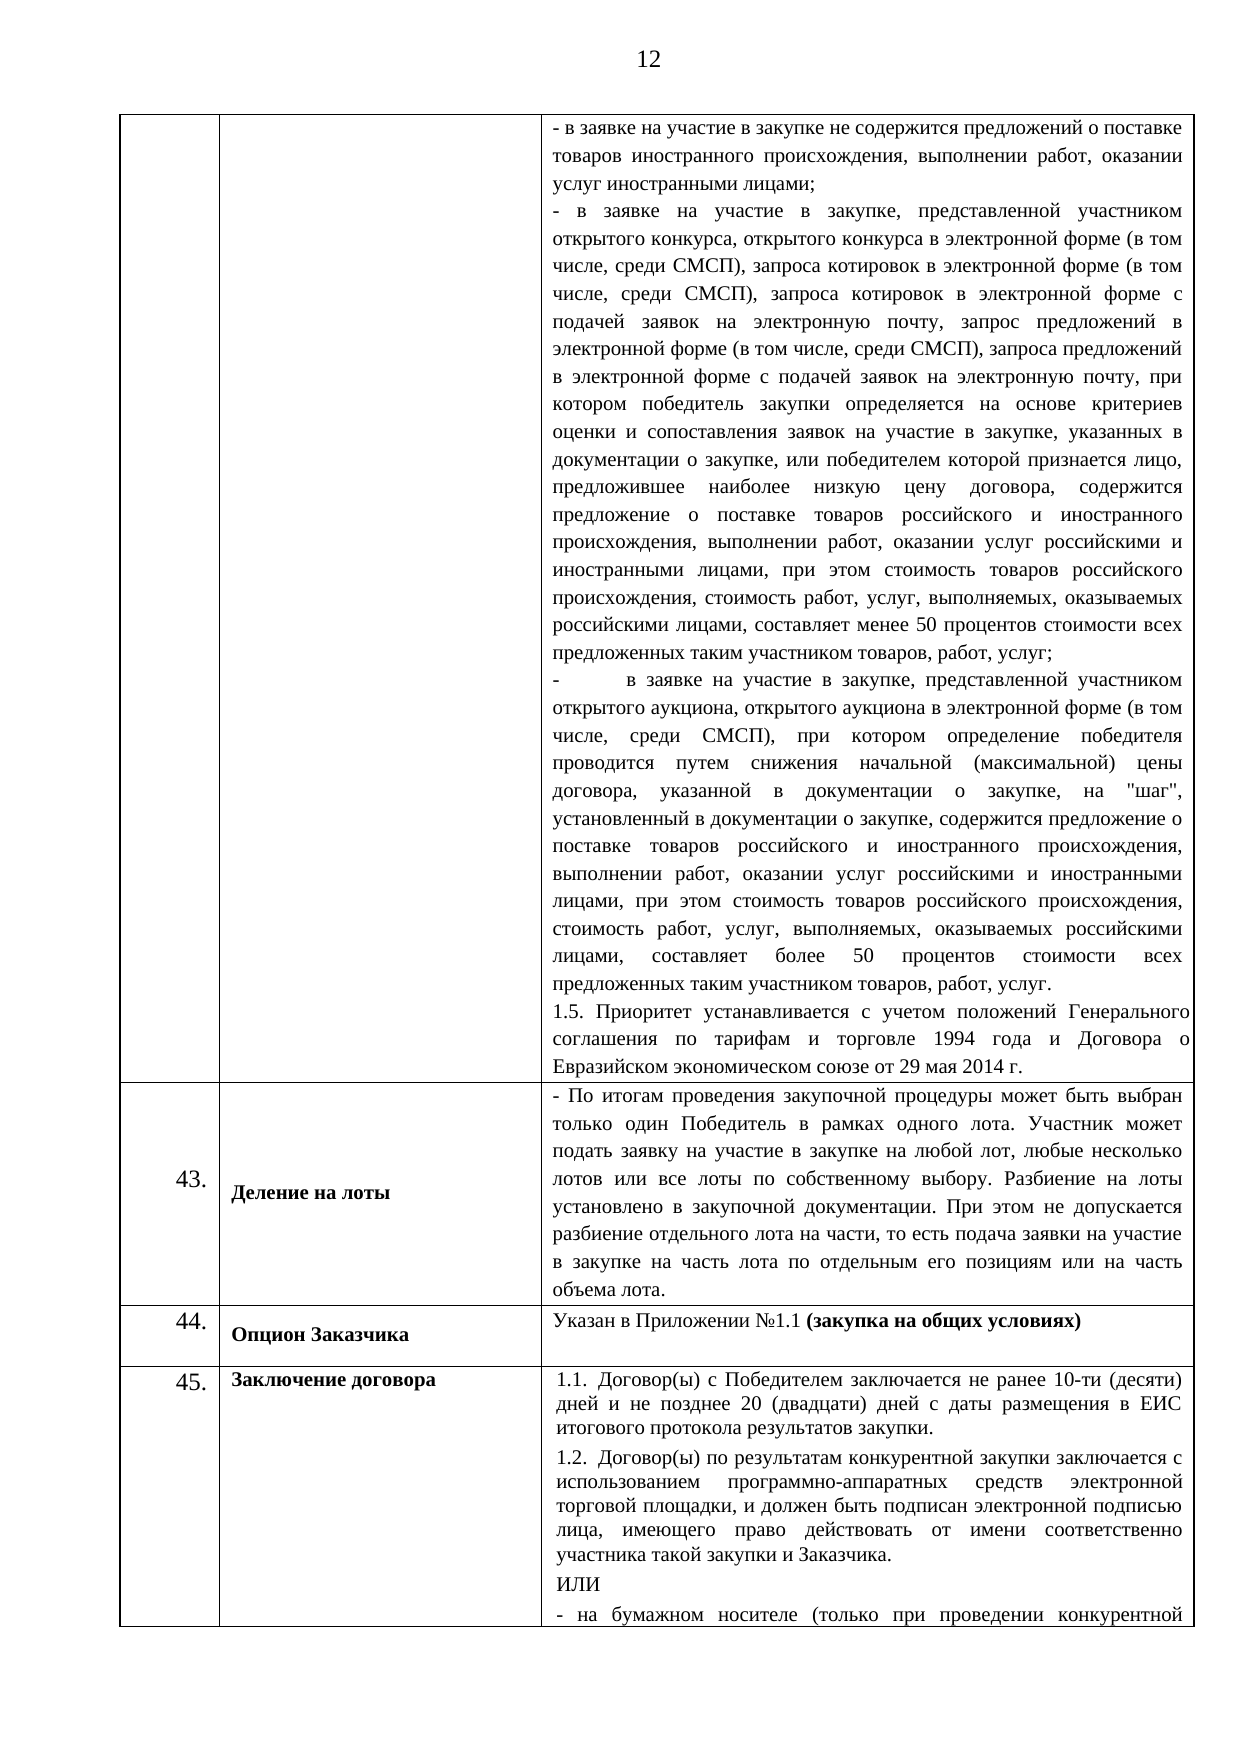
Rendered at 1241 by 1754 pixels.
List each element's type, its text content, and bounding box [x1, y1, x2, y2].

table_cell Опцион Заказчика [220, 1306, 541, 1366]
table_cell [121, 1367, 219, 1626]
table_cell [542, 115, 1193, 1082]
table_cell [121, 115, 219, 1082]
table_cell [121, 1306, 219, 1366]
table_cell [542, 1367, 1193, 1626]
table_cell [220, 115, 541, 1082]
table_cell Заключение договора [220, 1367, 541, 1626]
table_cell - По итогам проведения закупочной процедуры может быть выбран только один Победитель в рамках одного лота. Участник может подать заявку на участие в закупке на любой лот, любые несколько лотов или все лоты по собственному выбору. Разбиение на лоты установлено в закупочной документации. При этом не допускается разбиение отдельного лота на части, то есть подача заявки на участие в закупке на часть лота по отдельным его позициям или на часть объема лота. [542, 1083, 1193, 1305]
table_cell Указан в Приложении №1.1 (закупка на общих условиях) [542, 1306, 1193, 1366]
table_cell [121, 1083, 219, 1305]
table_cell Деление на лоты [220, 1083, 541, 1305]
